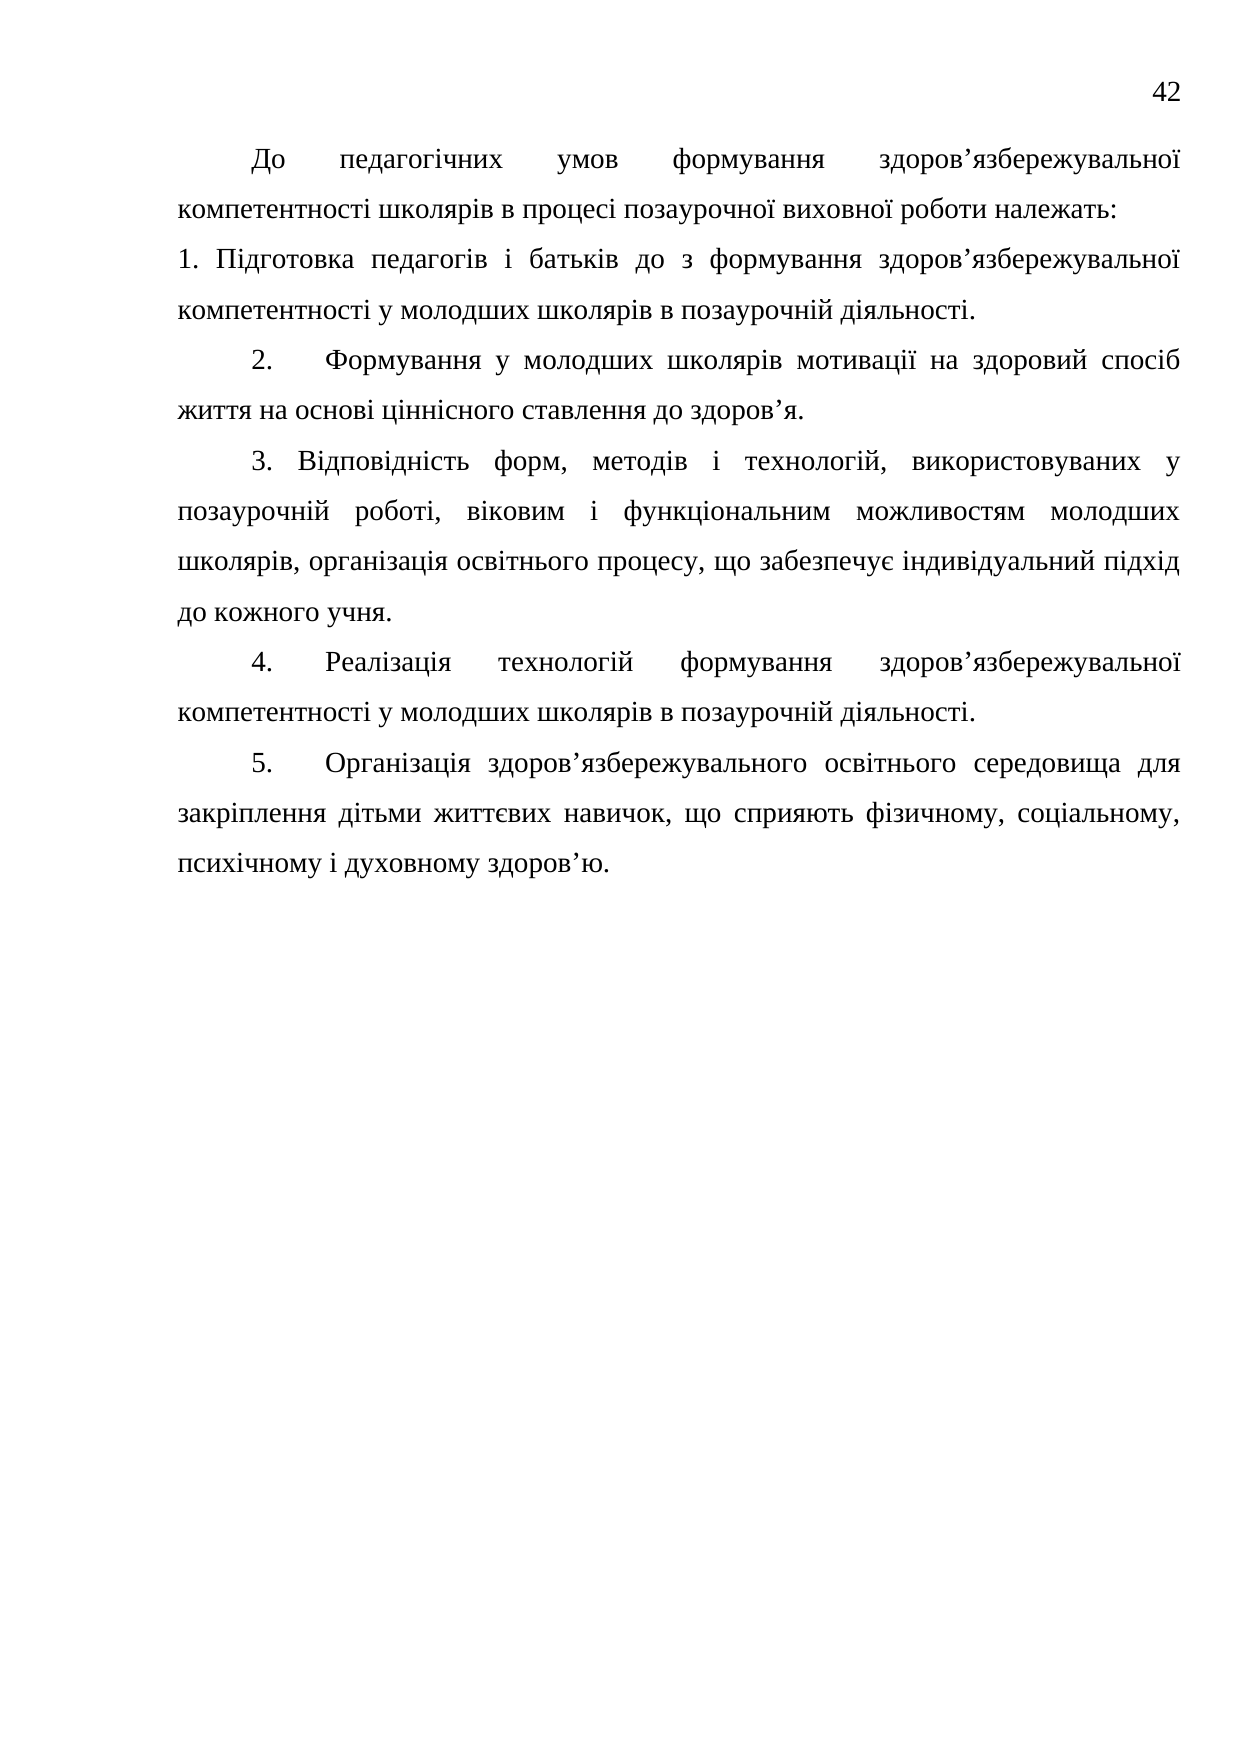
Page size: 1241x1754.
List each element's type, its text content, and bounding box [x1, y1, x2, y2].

text 3. Відповідність форм, методів і технологій, використовуваних у позаурочній роботі, віковим і функціональним можливостям молодших школярів, організація освітнього процесу, що забезпечує індивідуальний підхід до кожного учня. [177, 443, 1181, 627]
text 5. Організація здоров’язбережувального освітнього середовища для закріплення дітьми життєвих навичок, що сприяють фізичному, соціальному, психічному і духовному здоров’ю. [177, 745, 1181, 879]
text 4. Реалізація технологій формування здоров’язбережувальної компетентності у молодших школярів в позаурочній діяльності. [177, 644, 1181, 728]
text 1. Підготовка педагогів і батьків до з формування здоров’язбережувальної компетентності у молодших школярів в позаурочній діяльності. [177, 242, 1181, 325]
text До педагогічних умов формування здоров’язбережувальної компетентності школярів в процесі позаурочної виховної роботи належать: [177, 141, 1181, 225]
text 2. Формування у молодших школярів мотивації на здоровий спосіб життя на основі ціннісного ставлення до здоров’я. [177, 342, 1181, 426]
